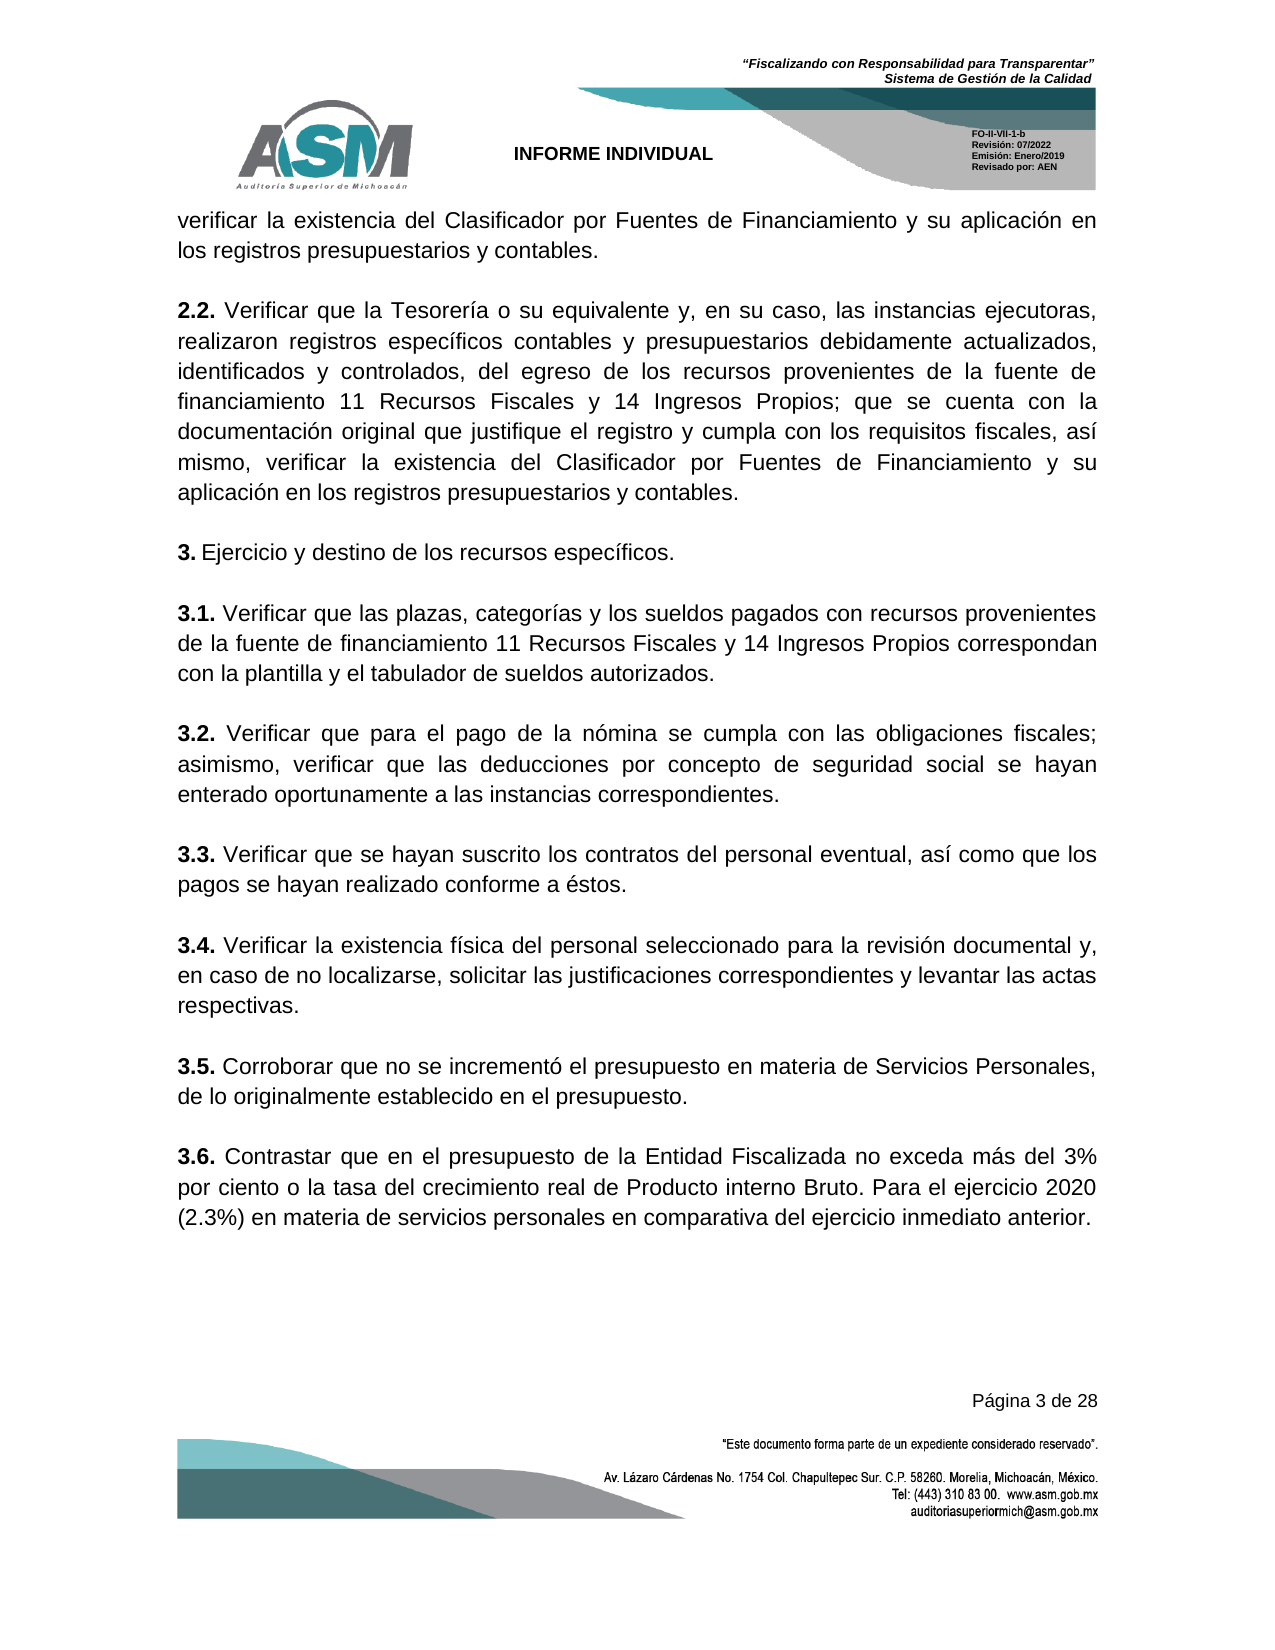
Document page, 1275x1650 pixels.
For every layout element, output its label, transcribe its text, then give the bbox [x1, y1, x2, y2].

text 3.1. Verificar que las plazas, categorías y los sueldos pagados con recursos provenientes de la fuente de financiamiento 11 Recursos Fiscales y 14 Ingresos Propios correspondan con la plantilla y el tabulador de sueldos autorizados. [177, 599, 1098, 686]
text 3. Ejercicio y destino de los recursos específicos. [177, 539, 1098, 565]
text 3.3. Verificar que se hayan suscrito los contratos del personal eventual, así como que los pagos se hayan realizado conforme a éstos. [177, 841, 1098, 898]
text 3.2. Verificar que para el pago de la nómina se cumpla con las obligaciones fiscales; asimismo, verificar que las deducciones por concepto de seguridad social se hayan enterado oportunamente a las instancias correspondientes. [177, 720, 1098, 807]
text 3.5. Corroborar que no se incrementó el presupuesto en materia de Servicios Personales, de lo originalmente establecido en el presupuesto. [177, 1053, 1098, 1109]
text 3.6. Contrastar que en el presupuesto de la Entidad Fiscalizada no exceda más del 3% por ciento o la tasa del crecimiento real de Producto interno Bruto. Para el ejercicio 2020 (2.3%) en materia de servicios personales en comparativa del ejercicio inmediato anterior. [177, 1143, 1098, 1230]
picture [177, 1439, 1098, 1519]
text 3.4. Verificar la existencia física del personal seleccionado para la revisión documental y, en caso de no localizarse, solicitar las justificaciones correspondientes y levantar las actas respectivas. [177, 932, 1098, 1018]
text 2.2. Verificar que la Tesorería o su equivalente y, en su caso, las instancias ejecutoras, realizaron registros específicos contables y presupuestarios debidamente actualizados, identificados y controlados, del egreso de los recursos provenientes de la fuente de financiamiento 11 Recursos Fiscales y 14 Ingresos Propios; que se cuenta con la documentación original que justifique el registro y cumpla con los requisitos fiscales, así mismo, verificar la existencia del Clasificador por Fuentes de Financiamiento y su aplicación en los registros presupuestarios y contables. [177, 297, 1098, 505]
